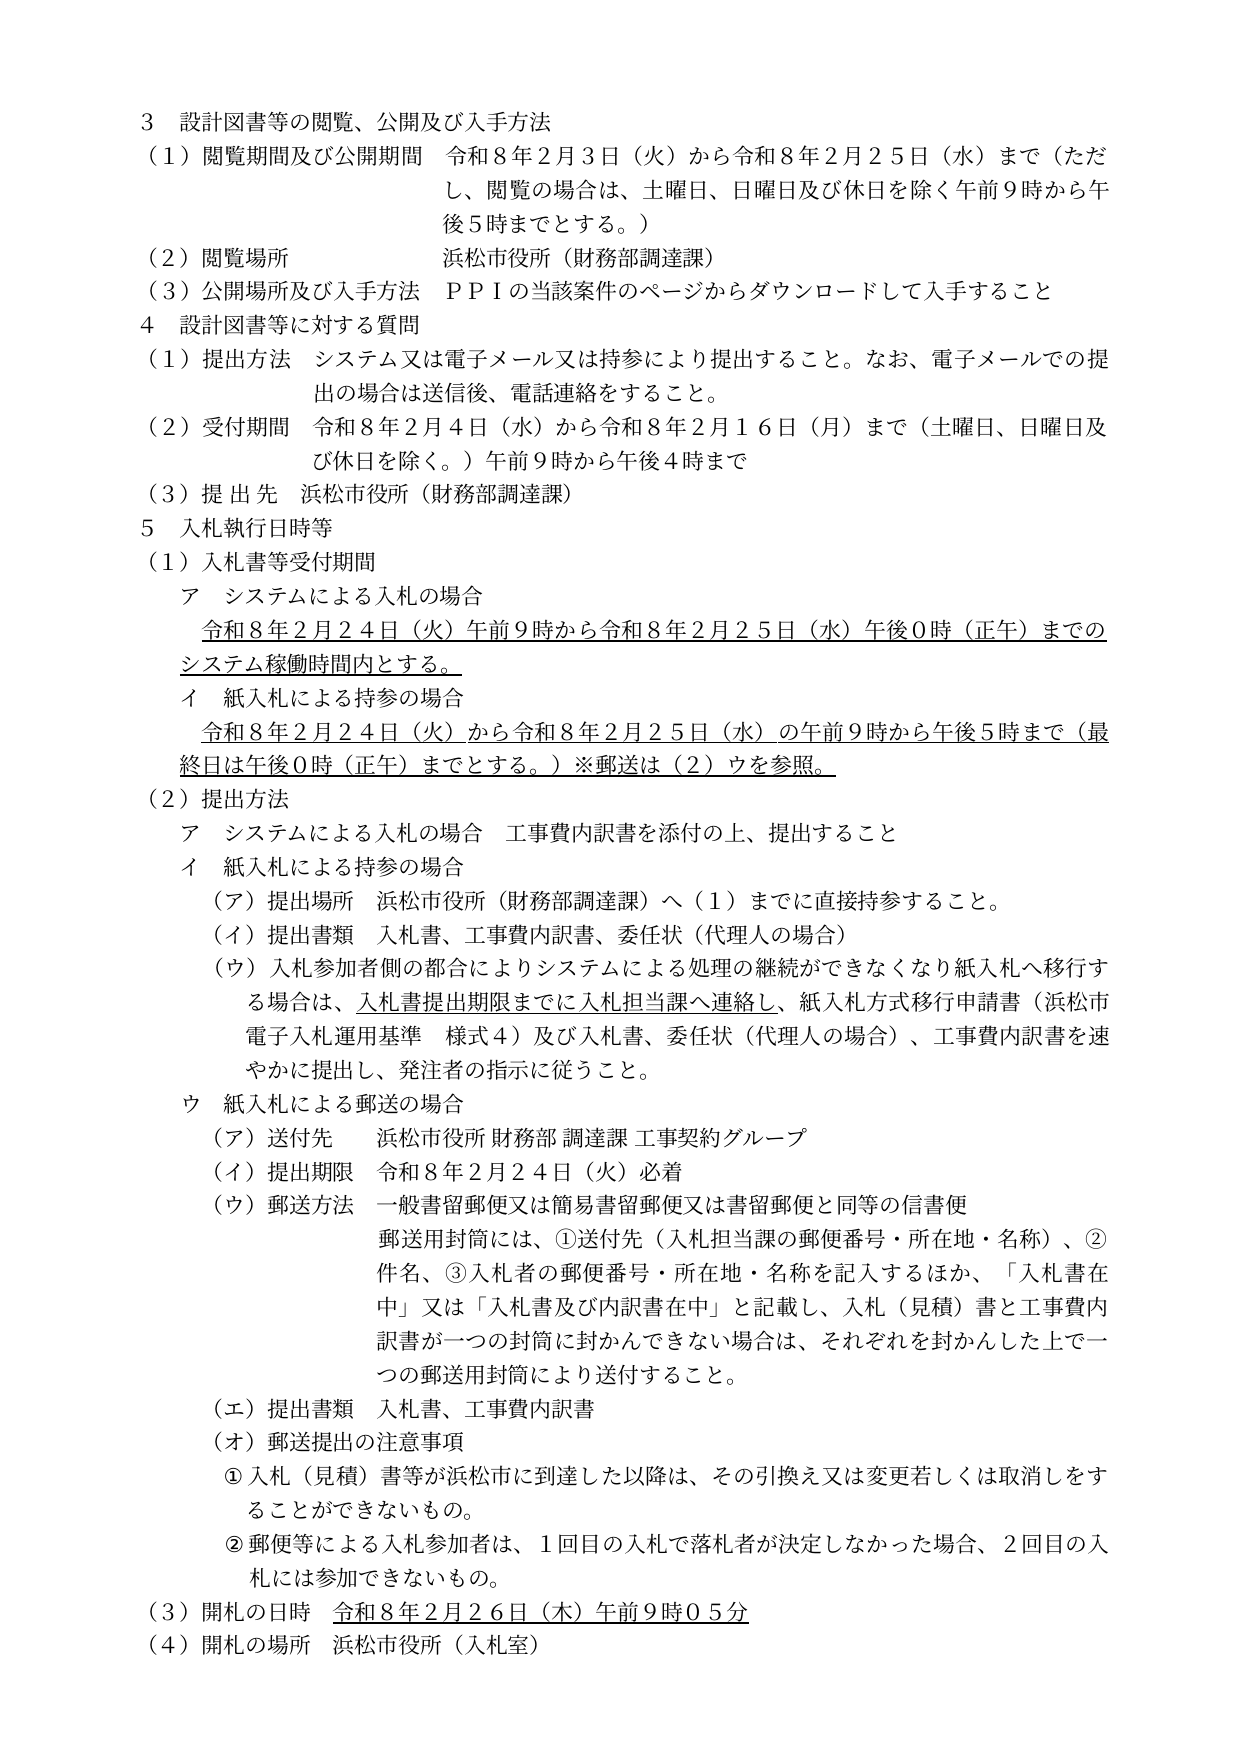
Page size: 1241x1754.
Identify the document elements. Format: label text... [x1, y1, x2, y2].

text ア システムによる入札の場合 工事費内訳書を添付の上、提出すること [136, 815, 1110, 849]
text （２）受付期間 令和８年２月４日（水）から令和８年２月１６日（月）まで（土曜日、日曜日及び休日を除く。）午前９時から午後４時まで [136, 409, 1110, 477]
text （オ）郵送提出の注意事項 [136, 1424, 1110, 1458]
text （イ）提出書類 入札書、工事費内訳書、委任状（代理人の場合） [136, 917, 1110, 951]
text ウ 紙入札による郵送の場合 [136, 1086, 1110, 1120]
text （２）提出方法 [136, 781, 1110, 815]
text 令和８年２月２４日（火）午前９時から令和８年２月２５日（水）午後０時（正午）までのシステム稼働時間内とする。 [179, 612, 1110, 680]
text （ウ）入札参加者側の都合によりシステムによる処理の継続ができなくなり紙入札へ移行する場合は、入札書提出期限までに入札担当課へ連絡し、紙入札方式移行申請書（浜松市電子入札運用基準 様式４）及び入札書、委任状（代理人の場合）、工事費内訳書を速やかに提出し、発注者の指示に従うこと。 [136, 951, 1110, 1086]
text （エ）提出書類 入札書、工事費内訳書 [136, 1391, 1110, 1424]
text ３ 設計図書等の閲覧、公開及び入手方法 [136, 104, 1110, 138]
text （１）閲覧期間及び公開期間 令和８年２月３日（火）から令和８年２月２５日（水）まで（ただし、閲覧の場合は、土曜日、日曜日及び休日を除く午前９時から午後５時までとする。） [136, 138, 1110, 239]
text （２）閲覧場所 浜松市役所（財務部調達課） [136, 239, 1110, 273]
text ア システムによる入札の場合 [136, 578, 1110, 612]
text （ア）送付先 浜松市役所 財務部 調達課 工事契約グループ [136, 1120, 1110, 1154]
text ４ 設計図書等に対する質問 [136, 307, 1110, 341]
text ①入札（見積）書等が浜松市に到達した以降は、その引換え又は変更若しくは取消しをすることができないもの。 [223, 1458, 1110, 1526]
text 令和８年２月２４日（火）から令和８年２月２５日（水）の午前９時から午後５時まで（最終日は午後０時（正午）までとする。）※郵送は（２）ウを参照。 [179, 713, 1110, 781]
text イ 紙入札による持参の場合 [136, 680, 1110, 713]
text （３）開札の日時 令和８年２月２６日（木）午前９時０５分 [136, 1594, 1110, 1628]
text ５ 入札執行日時等 [136, 510, 1110, 544]
text イ 紙入札による持参の場合 [136, 849, 1110, 883]
text （３）公開場所及び入手方法 ＰＰＩの当該案件のページからダウンロードして入手すること [136, 273, 1110, 307]
text （４）開札の場所 浜松市役所（入札室） [136, 1628, 1110, 1661]
text （１）提出方法 システム又は電子メール又は持参により提出すること。なお、電子メールでの提出の場合は送信後、電話連絡をすること。 [136, 341, 1110, 409]
text （イ）提出期限 令和８年２月２４日（火）必着 [136, 1154, 1110, 1187]
text （ウ）郵送方法 一般書留郵便又は簡易書留郵便又は書留郵便と同等の信書便 [136, 1187, 1110, 1221]
text （ア）提出場所 浜松市役所（財務部調達課）へ（１）までに直接持参すること。 [136, 883, 1110, 917]
text （３）提 出 先 浜松市役所（財務部調達課） [136, 477, 1110, 510]
text ②郵便等による入札参加者は、１回目の入札で落札者が決定しなかった場合、２回目の入札には参加できないもの。 [224, 1526, 1110, 1594]
text 郵送用封筒には、①送付先（入札担当課の郵便番号・所在地・名称）、②件名、③入札者の郵便番号・所在地・名称を記入するほか、「入札書在中」又は「入札書及び内訳書在中」と記載し、入札（見積）書と工事費内訳書が一つの封筒に封かんできない場合は、それぞれを封かんした上で一つの郵送用封筒により送付すること。 [136, 1221, 1110, 1391]
text （１）入札書等受付期間 [136, 544, 1110, 578]
